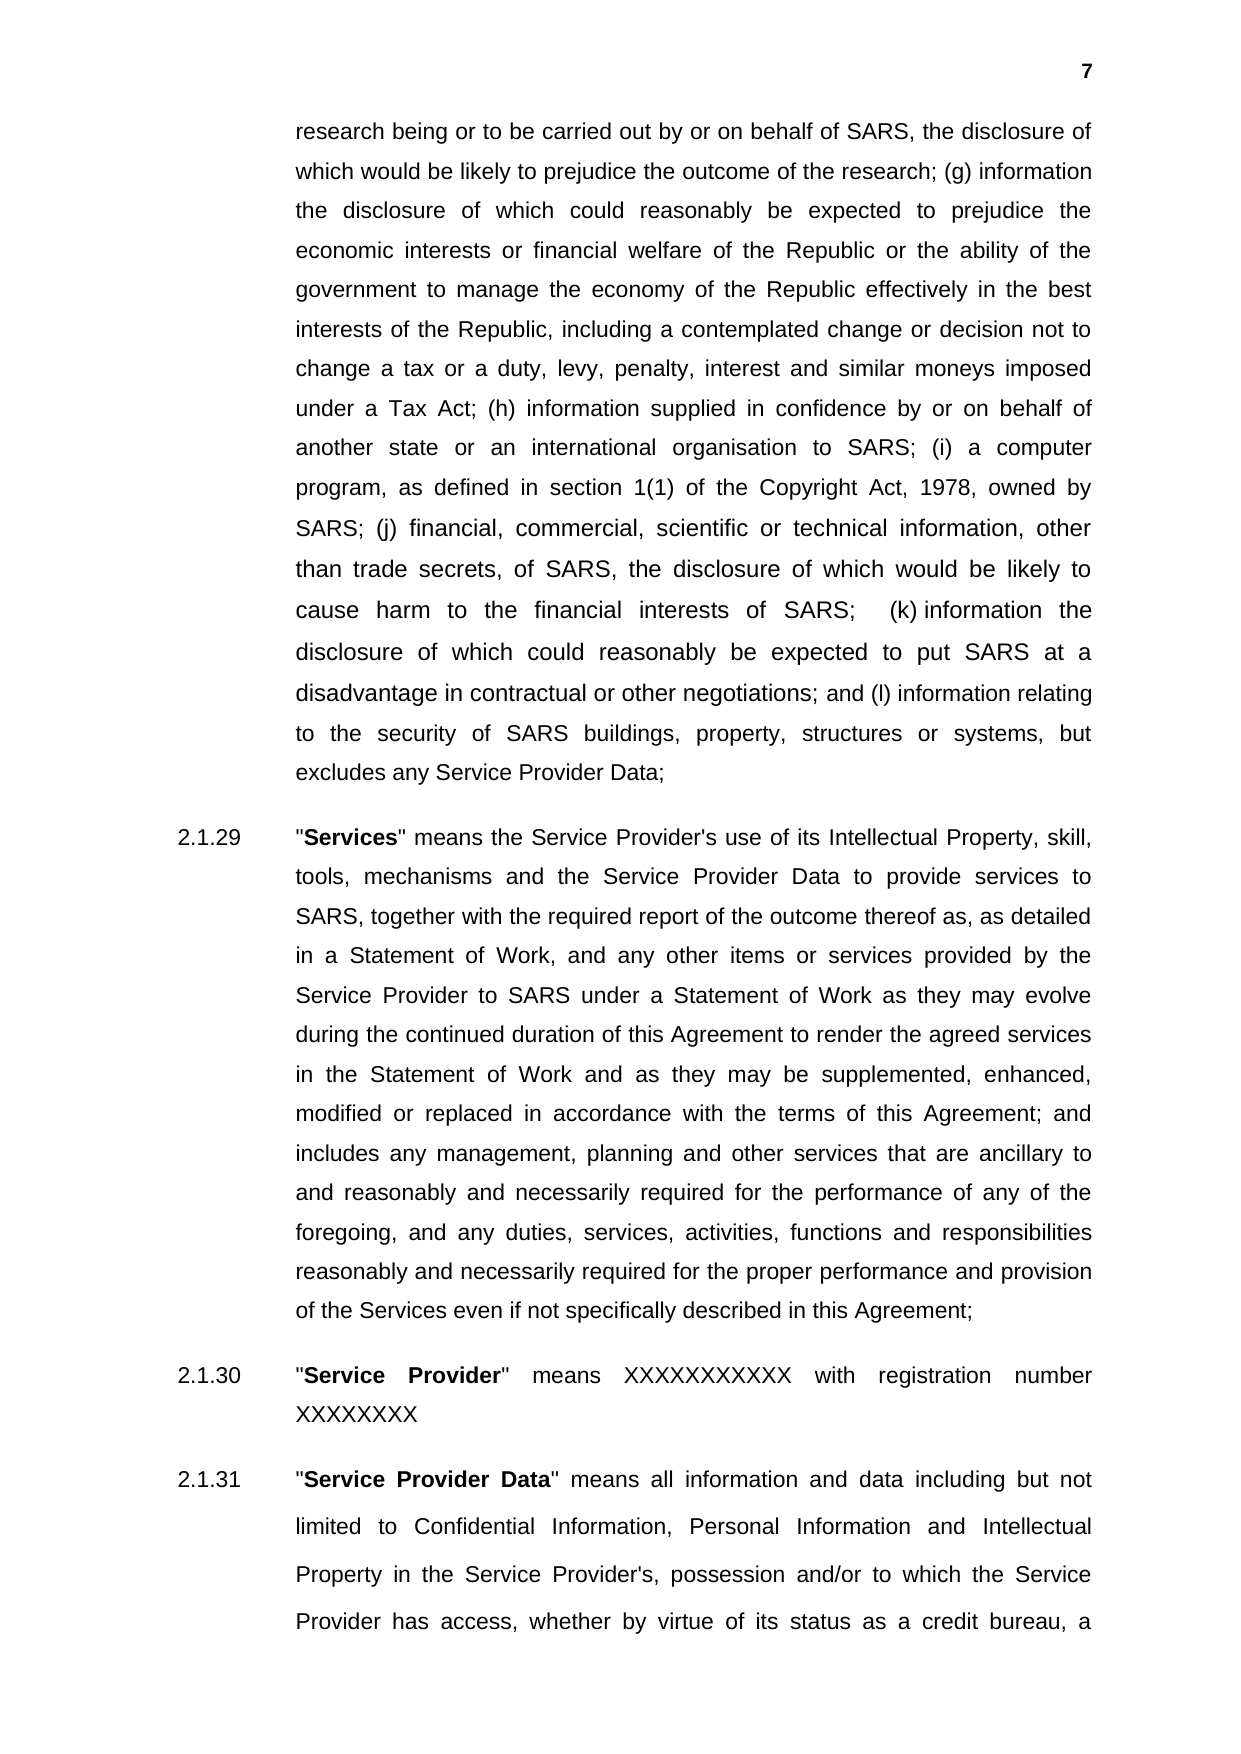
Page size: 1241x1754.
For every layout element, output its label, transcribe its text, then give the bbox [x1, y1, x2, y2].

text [177, 1466, 1092, 1634]
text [177, 118, 1092, 786]
text "Service Provider" means XXXXXXXXXXX with registration number XXXXXXXX [177, 1362, 1092, 1428]
text "Services" means the Service Provider's use of its Intellectual Property, skill, tools, mechanisms and the Service Provider Data to provide services to SARS, together with the required report of the outcome thereof as, as detailed in a Statement of Work, and any other items or services provided by the Service Provider to SARS under a Statement of Work as they may evolve during the continued duration of this Agreement to render the agreed services in the Statement of Work and as they may be supplemented, enhanced, modified or replaced in accordance with the terms of this Agreement; and includes any management, planning and other services that are ancillary to and reasonably and necessarily required for the performance of any of the foregoing, and any duties, services, activities, functions and responsibilities reasonably and necessarily required for the proper performance and provision of the Services even if not specifically described in this Agreement; [177, 824, 1092, 1324]
